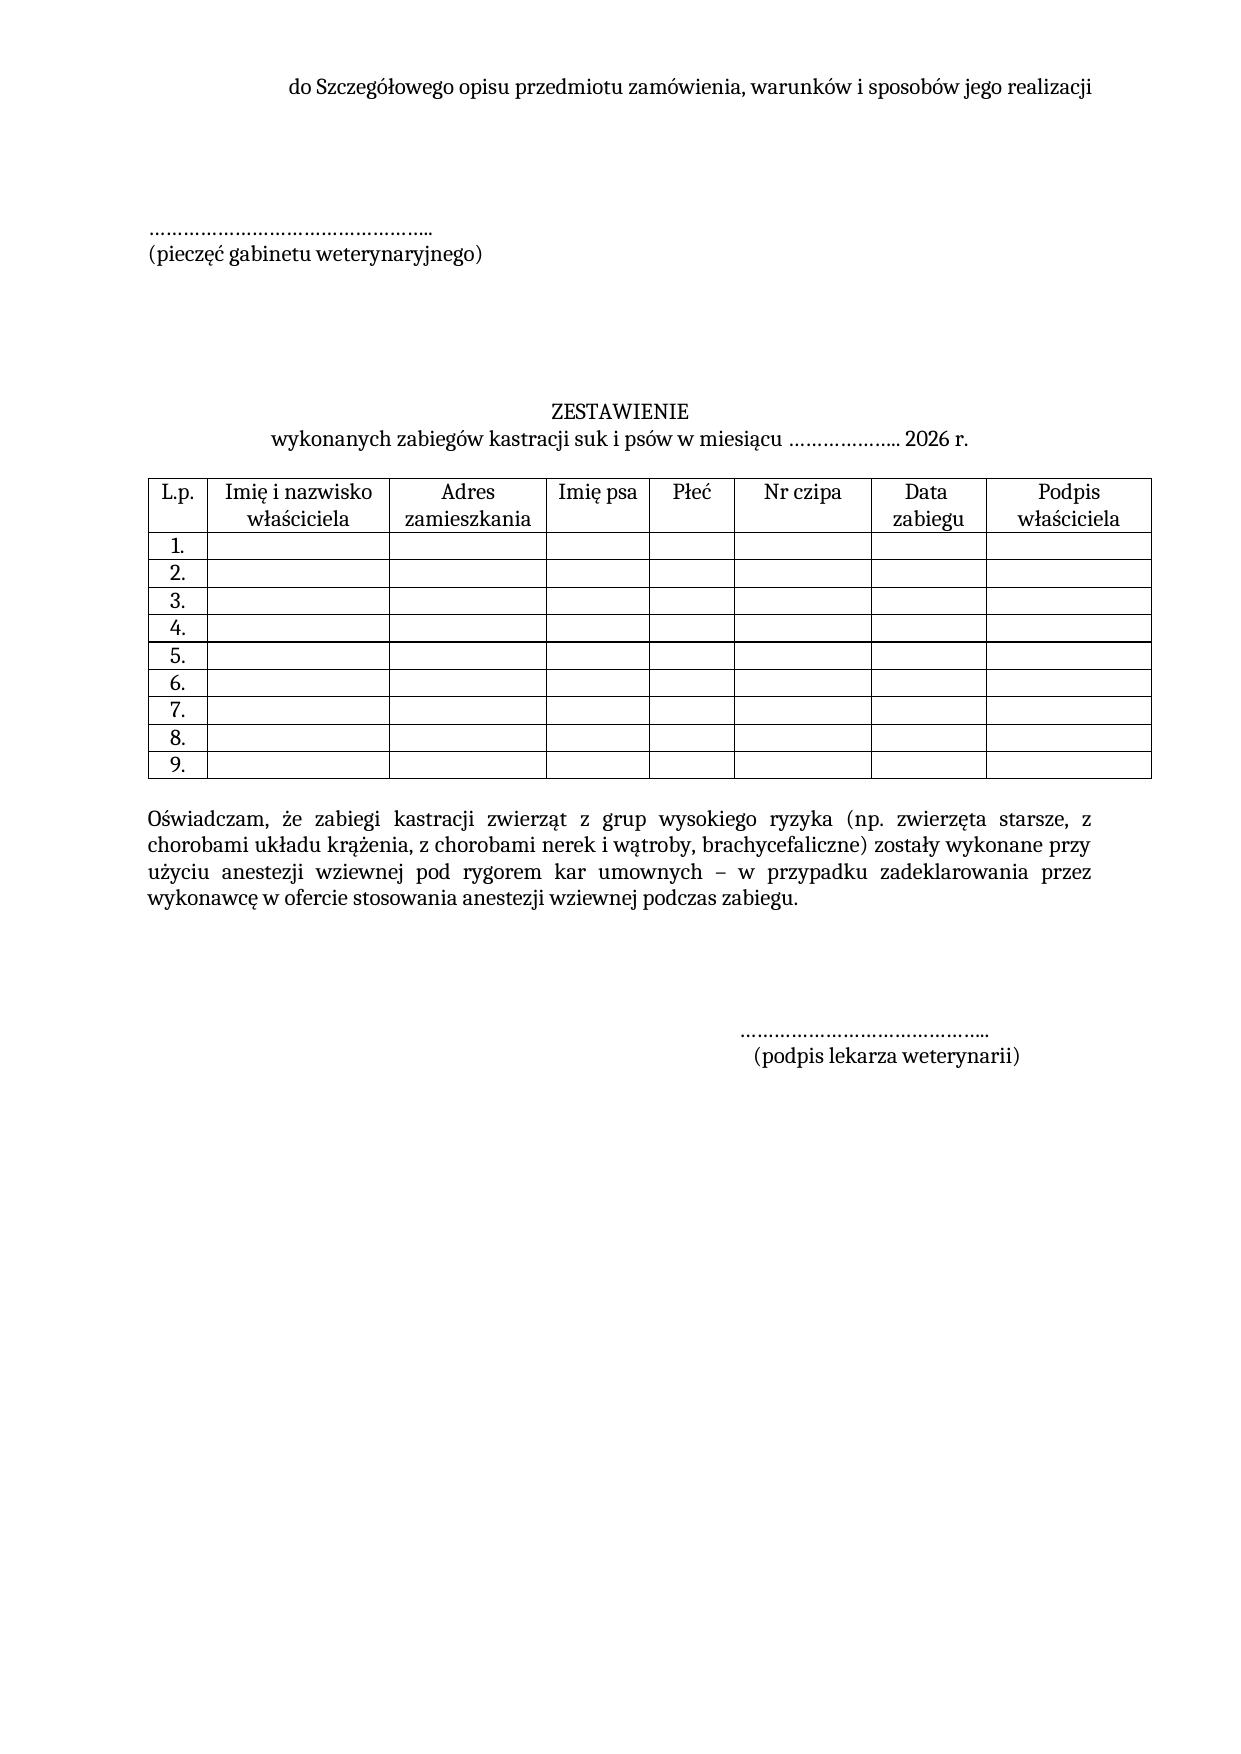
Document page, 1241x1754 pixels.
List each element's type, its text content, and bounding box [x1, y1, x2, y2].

table_cell 7. [149, 697, 207, 723]
table_cell [390, 643, 546, 669]
table_cell [872, 615, 986, 641]
table_header Adres zamieszkania [390, 479, 546, 532]
text (pieczęć gabinetu weterynaryjnego) [148, 241, 1093, 267]
table_cell [987, 615, 1151, 641]
table_header Data zabiegu [872, 479, 986, 532]
table_cell [872, 588, 986, 614]
table_cell [650, 697, 734, 723]
table_cell [872, 697, 986, 723]
table_cell [987, 670, 1151, 696]
table_cell [987, 697, 1151, 723]
table_cell [735, 588, 871, 614]
table_cell [208, 697, 389, 723]
table_header Podpis właściciela [987, 479, 1151, 532]
table_cell [390, 697, 546, 723]
table_cell [650, 670, 734, 696]
table_cell [735, 725, 871, 751]
table_cell [650, 588, 734, 614]
table_cell [735, 533, 871, 559]
table_cell [390, 752, 546, 778]
table_cell 4. [149, 615, 207, 641]
table_cell [547, 533, 649, 559]
table_cell [872, 533, 986, 559]
table_cell [872, 725, 986, 751]
table_cell [735, 670, 871, 696]
table_cell [650, 725, 734, 751]
table_cell [390, 670, 546, 696]
table_cell [987, 533, 1151, 559]
table_cell [735, 643, 871, 669]
text …………………………………….. [664, 1017, 1093, 1043]
table_cell [208, 588, 389, 614]
table_cell [547, 560, 649, 587]
table_cell [872, 560, 986, 587]
table_cell 2. [149, 560, 207, 587]
table_header Imię i nazwisko właściciela [208, 479, 389, 532]
table_cell [872, 752, 986, 778]
table_cell [390, 560, 546, 587]
table_cell [987, 560, 1151, 587]
text wykonanych zabiegów kastracji suk i psów w miesiącu ……………….. 2026 r. [148, 425, 1093, 452]
table_cell [735, 752, 871, 778]
text ZESTAWIENIE [148, 399, 1093, 425]
table_cell [650, 643, 734, 669]
table_cell [987, 643, 1151, 669]
text (podpis lekarza weterynarii) [517, 1043, 1093, 1069]
table_cell [208, 670, 389, 696]
table_cell [650, 533, 734, 559]
table_cell [390, 725, 546, 751]
table_cell [650, 560, 734, 587]
table_cell [650, 615, 734, 641]
table_cell [208, 615, 389, 641]
table_cell [208, 560, 389, 587]
table_cell [872, 643, 986, 669]
table_cell [547, 725, 649, 751]
table_cell 5. [149, 643, 207, 669]
table_cell [208, 725, 389, 751]
table_cell [547, 643, 649, 669]
table_cell [547, 697, 649, 723]
table_cell [650, 752, 734, 778]
table_cell 9. [149, 752, 207, 778]
table_cell 1. [149, 533, 207, 559]
text do Szczegółowego opisu przedmiotu zamówienia, warunków i sposobów jego realizacji [148, 74, 1093, 100]
text Oświadczam, że zabiegi kastracji zwierząt z grup wysokiego ryzyka (np. zwierzęta starsze, z chorobami układu krążenia, z chorobami nerek i wątroby, brachycefaliczne) zostały wykonane przy użyciu anestezji wziewnej pod rygorem kar umownych – w przypadku zadeklarowania przez wykonawcę w ofercie stosowania anestezji wziewnej podczas zabiegu. [148, 806, 1093, 911]
table_cell [390, 588, 546, 614]
table_cell [987, 725, 1151, 751]
table_header Imię psa [547, 479, 649, 532]
table_cell [872, 670, 986, 696]
table_cell [987, 752, 1151, 778]
table_cell [208, 643, 389, 669]
table_cell 3. [149, 588, 207, 614]
table_cell [547, 615, 649, 641]
table_cell [547, 670, 649, 696]
table_header Nr czipa [735, 479, 871, 532]
table_cell 6. [149, 670, 207, 696]
table_cell [390, 533, 546, 559]
table_cell [735, 560, 871, 587]
table_cell [735, 697, 871, 723]
table_cell [208, 533, 389, 559]
table_cell [390, 615, 546, 641]
table_cell 8. [149, 725, 207, 751]
table_cell [547, 588, 649, 614]
text ………………………………………….. [148, 214, 1093, 241]
table_cell [208, 752, 389, 778]
table_cell [987, 588, 1151, 614]
table_header Płeć [650, 479, 734, 532]
table_header L.p. [149, 479, 207, 532]
table_cell [547, 752, 649, 778]
table_cell [735, 615, 871, 641]
